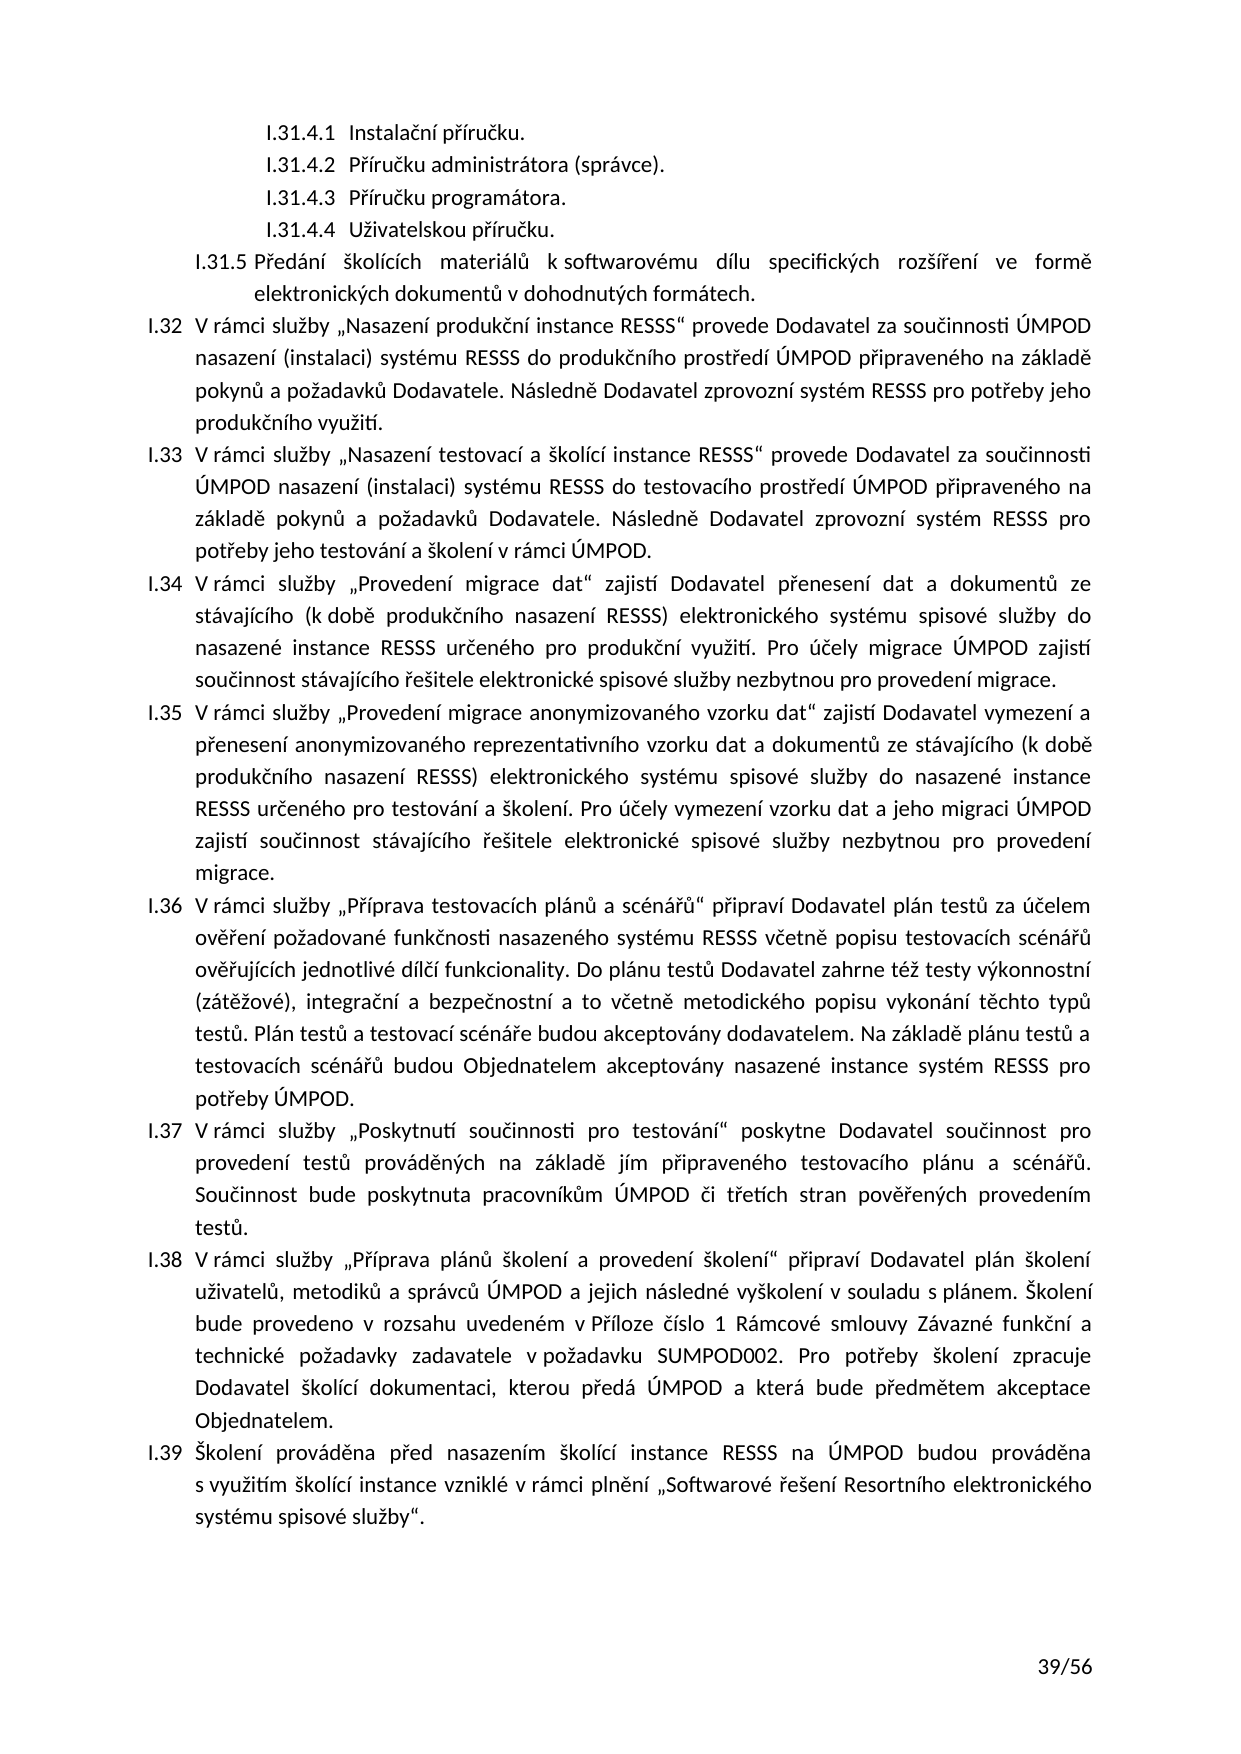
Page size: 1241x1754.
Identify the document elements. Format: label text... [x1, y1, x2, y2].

list V rámci služby „Provedení migrace anonymizovaného vzorku dat“ zajistí Dodavatel vymezení a přenesení anonymizovaného reprezentativního vzorku dat a dokumentů ze stávajícího (k době produkčního nasazení RESSS) elektronického systému spisové služby do nasazené instance RESSS určeného pro testování a školení. Pro účely vymezení vzorku dat a jeho migraci ÚMPOD zajistí součinnost stávajícího řešitele elektronické spisové služby nezbytnou pro provedení migrace. [148, 698, 1093, 887]
list V rámci služby „Poskytnutí součinnosti pro testování“ poskytne Dodavatel součinnost pro provedení testů prováděných na základě jím připraveného testovacího plánu a scénářů. Součinnost bude poskytnuta pracovníkům ÚMPOD či třetích stran pověřených provedením testů. [148, 1116, 1093, 1241]
list Instalační příručku. [266, 118, 1093, 146]
list V rámci služby „Nasazení produkční instance RESSS“ provede Dodavatel za součinnosti ÚMPOD nasazení (instalaci) systému RESSS do produkčního prostředí ÚMPOD připraveného na základě pokynů a požadavků Dodavatele. Následně Dodavatel zprovozní systém RESSS pro potřeby jeho produkčního využití. [148, 311, 1093, 436]
list Uživatelskou příručku. [266, 215, 1093, 243]
list V rámci služby „Příprava testovacích plánů a scénářů“ připraví Dodavatel plán testů za účelem ověření požadované funkčnosti nasazeného systému RESSS včetně popisu testovacích scénářů ověřujících jednotlivé dílčí funkcionality. Do plánu testů Dodavatel zahrne též testy výkonnostní (zátěžové), integrační a bezpečnostní a to včetně metodického popisu vykonání těchto typů testů. Plán testů a testovací scénáře budou akceptovány dodavatelem. Na základě plánu testů a testovacích scénářů budou Objednatelem akceptovány nasazené instance systém RESSS pro potřeby ÚMPOD. [148, 891, 1093, 1112]
list V rámci služby „Nasazení testovací a školící instance RESSS“ provede Dodavatel za součinnosti ÚMPOD nasazení (instalaci) systému RESSS do testovacího prostředí ÚMPOD připraveného na základě pokynů a požadavků Dodavatele. Následně Dodavatel zprovozní systém RESSS pro potřeby jeho testování a školení v rámci ÚMPOD. [148, 440, 1093, 565]
list Školení prováděna před nasazením školící instance RESSS na ÚMPOD budou prováděna s využitím školící instance vzniklé v rámci plnění „Softwarové řešení Resortního elektronického systému spisové služby“. [148, 1438, 1093, 1530]
list V rámci služby „Provedení migrace dat“ zajistí Dodavatel přenesení dat a dokumentů ze stávajícího (k době produkčního nasazení RESSS) elektronického systému spisové služby do nasazené instance RESSS určeného pro produkční využití. Pro účely migrace ÚMPOD zajistí součinnost stávajícího řešitele elektronické spisové služby nezbytnou pro provedení migrace. [148, 569, 1093, 693]
list Příručku administrátora (správce). [266, 150, 1093, 178]
list V rámci služby „Příprava plánů školení a provedení školení“ připraví Dodavatel plán školení uživatelů, metodiků a správců ÚMPOD a jejich následné vyškolení v souladu s plánem. Školení bude provedeno v rozsahu uvedeném v Příloze číslo 1 Rámcové smlouvy Závazné funkční a technické požadavky zadavatele v požadavku SUMPOD002. Pro potřeby školení zpracuje Dodavatel školící dokumentaci, kterou předá ÚMPOD a která bude předmětem akceptace Objednatelem. [148, 1245, 1093, 1434]
list Předání školících materiálů k softwarovému dílu specifických rozšíření ve formě elektronických dokumentů v dohodnutých formátech. [195, 247, 1093, 307]
list Příručku programátora. [266, 183, 1093, 211]
